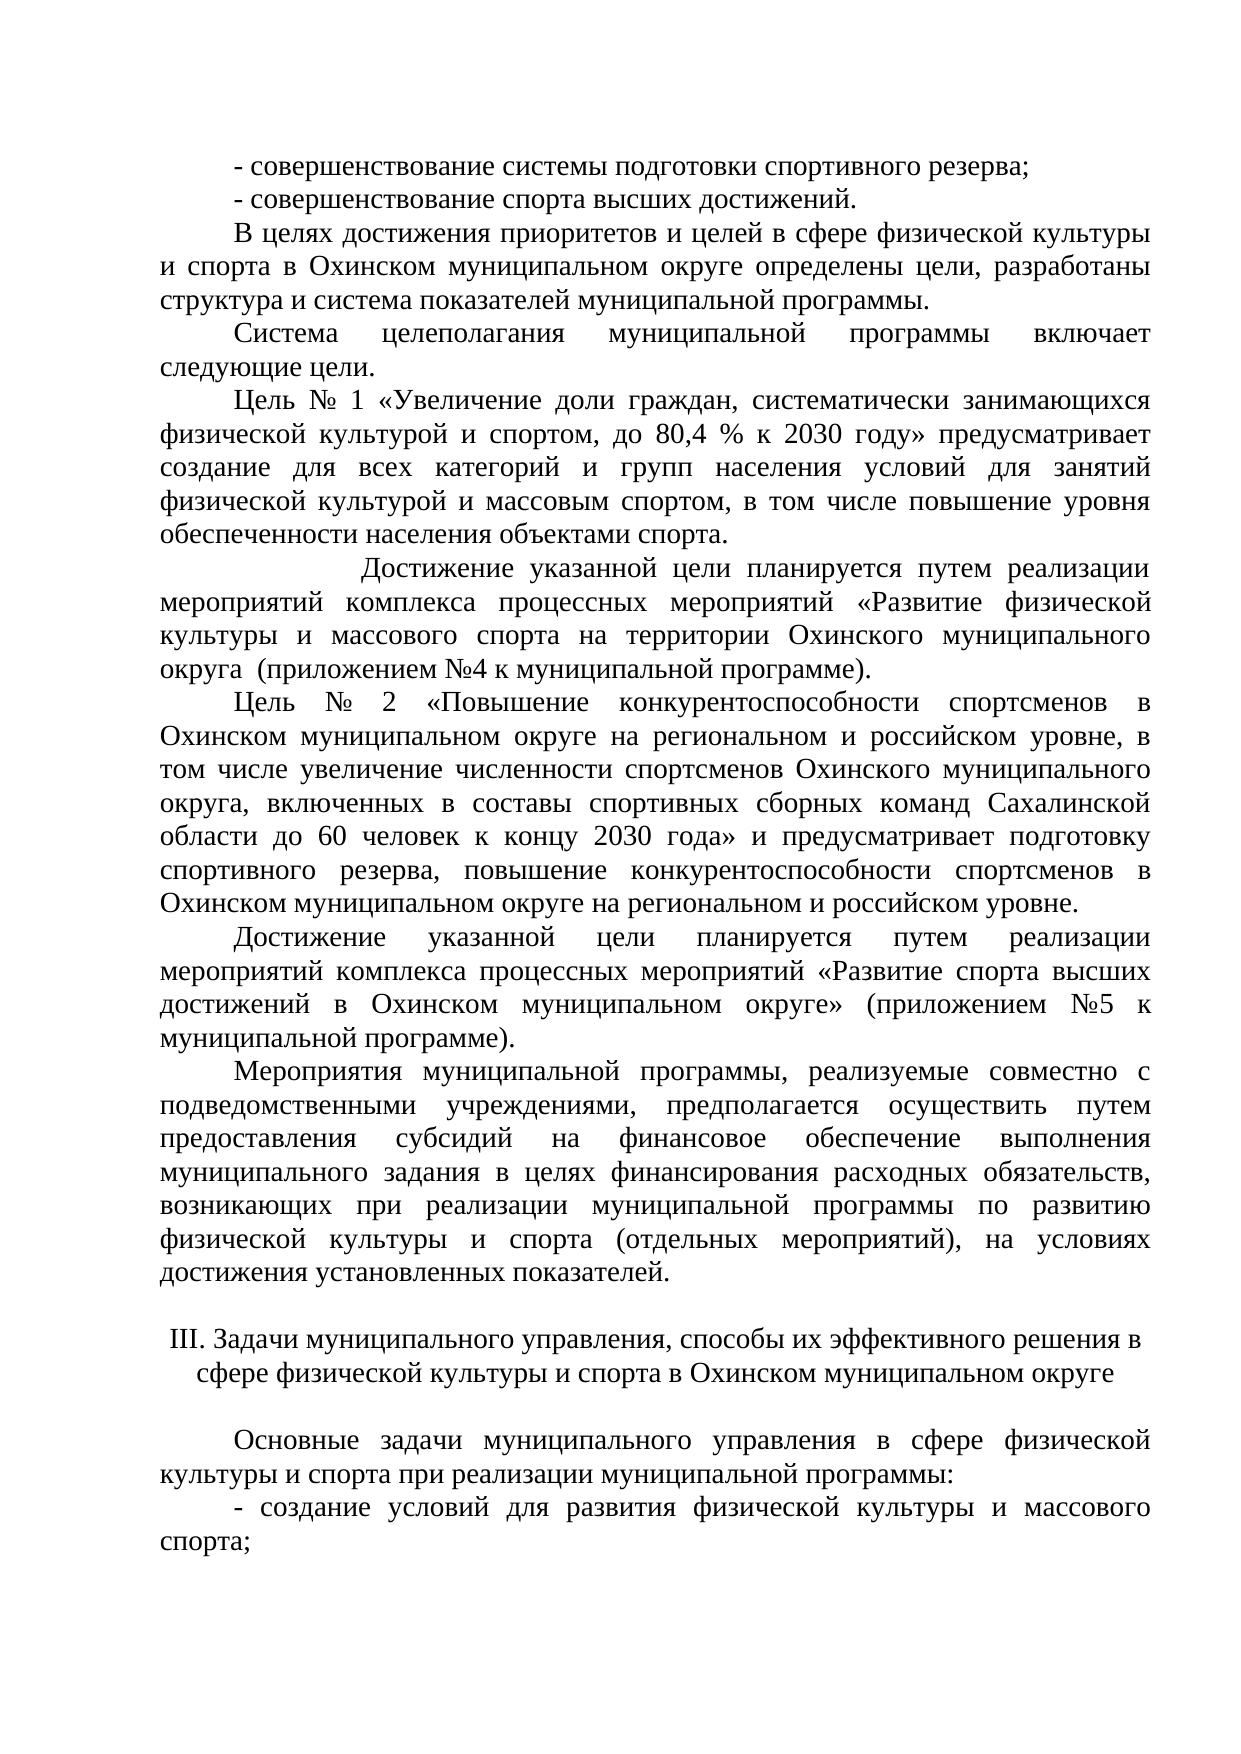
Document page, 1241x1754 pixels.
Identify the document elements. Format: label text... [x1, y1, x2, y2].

text - совершенствование спорта высших достижений. [159, 181, 1152, 215]
text - совершенствование системы подготовки спортивного резерва; [159, 148, 1152, 181]
text В целях достижения приоритетов и целей в сфере физической культуры и спорта в Охинском муниципальном округе определены цели, разработаны структура и система показателей муниципальной программы. [159, 215, 1152, 315]
text Достижение указанной цели планируется путем реализации мероприятий комплекса процессных мероприятий «Развитие спорта высших достижений в Охинском муниципальном округе» (приложением №5 к муниципальной программе). [159, 919, 1152, 1053]
text Цель № 1 «Увеличение доли граждан, систематически занимающихся физической культурой и спортом, до 80,4 % к 2030 году» предусматривает создание для всех категорий и групп населения условий для занятий физической культурой и массовым спортом, в том числе повышение уровня обеспеченности населения объектами спорта. [159, 382, 1152, 550]
text III. Задачи муниципального управления, способы их эффективного решения в сфере физической культуры и спорта в Охинском муниципальном округе [159, 1322, 1152, 1389]
text - создание условий для развития физической культуры и массового спорта; [159, 1489, 1152, 1556]
text Основные задачи муниципального управления в сфере физической культуры и спорта при реализации муниципальной программы: [159, 1422, 1152, 1489]
text Мероприятия муниципальной программы, реализуемые совместно с подведомственными учреждениями, предполагается осуществить путем предоставления субсидий на финансовое обеспечение выполнения муниципального задания в целях финансирования расходных обязательств, возникающих при реализации муниципальной программы по развитию физической культуры и спорта (отдельных мероприятий), на условиях достижения установленных показателей. [159, 1053, 1152, 1288]
text Достижение указанной цели планируется путем реализации мероприятий комплекса процессных мероприятий «Развитие физической культуры и массового спорта на территории Охинского муниципального округа (приложением №4 к муниципальной программе). [159, 550, 1152, 684]
text Цель № 2 «Повышение конкурентоспособности спортсменов в Охинском муниципальном округе на региональном и российском уровне, в том числе увеличение численности спортсменов Охинского муниципального округа, включенных в составы спортивных сборных команд Сахалинской области до 60 человек к концу 2030 года» и предусматривает подготовку спортивного резерва, повышение конкурентоспособности спортсменов в Охинском муниципальном округе на региональном и российском уровне. [159, 684, 1152, 919]
text Система целеполагания муниципальной программы включает следующие цели. [159, 315, 1152, 382]
